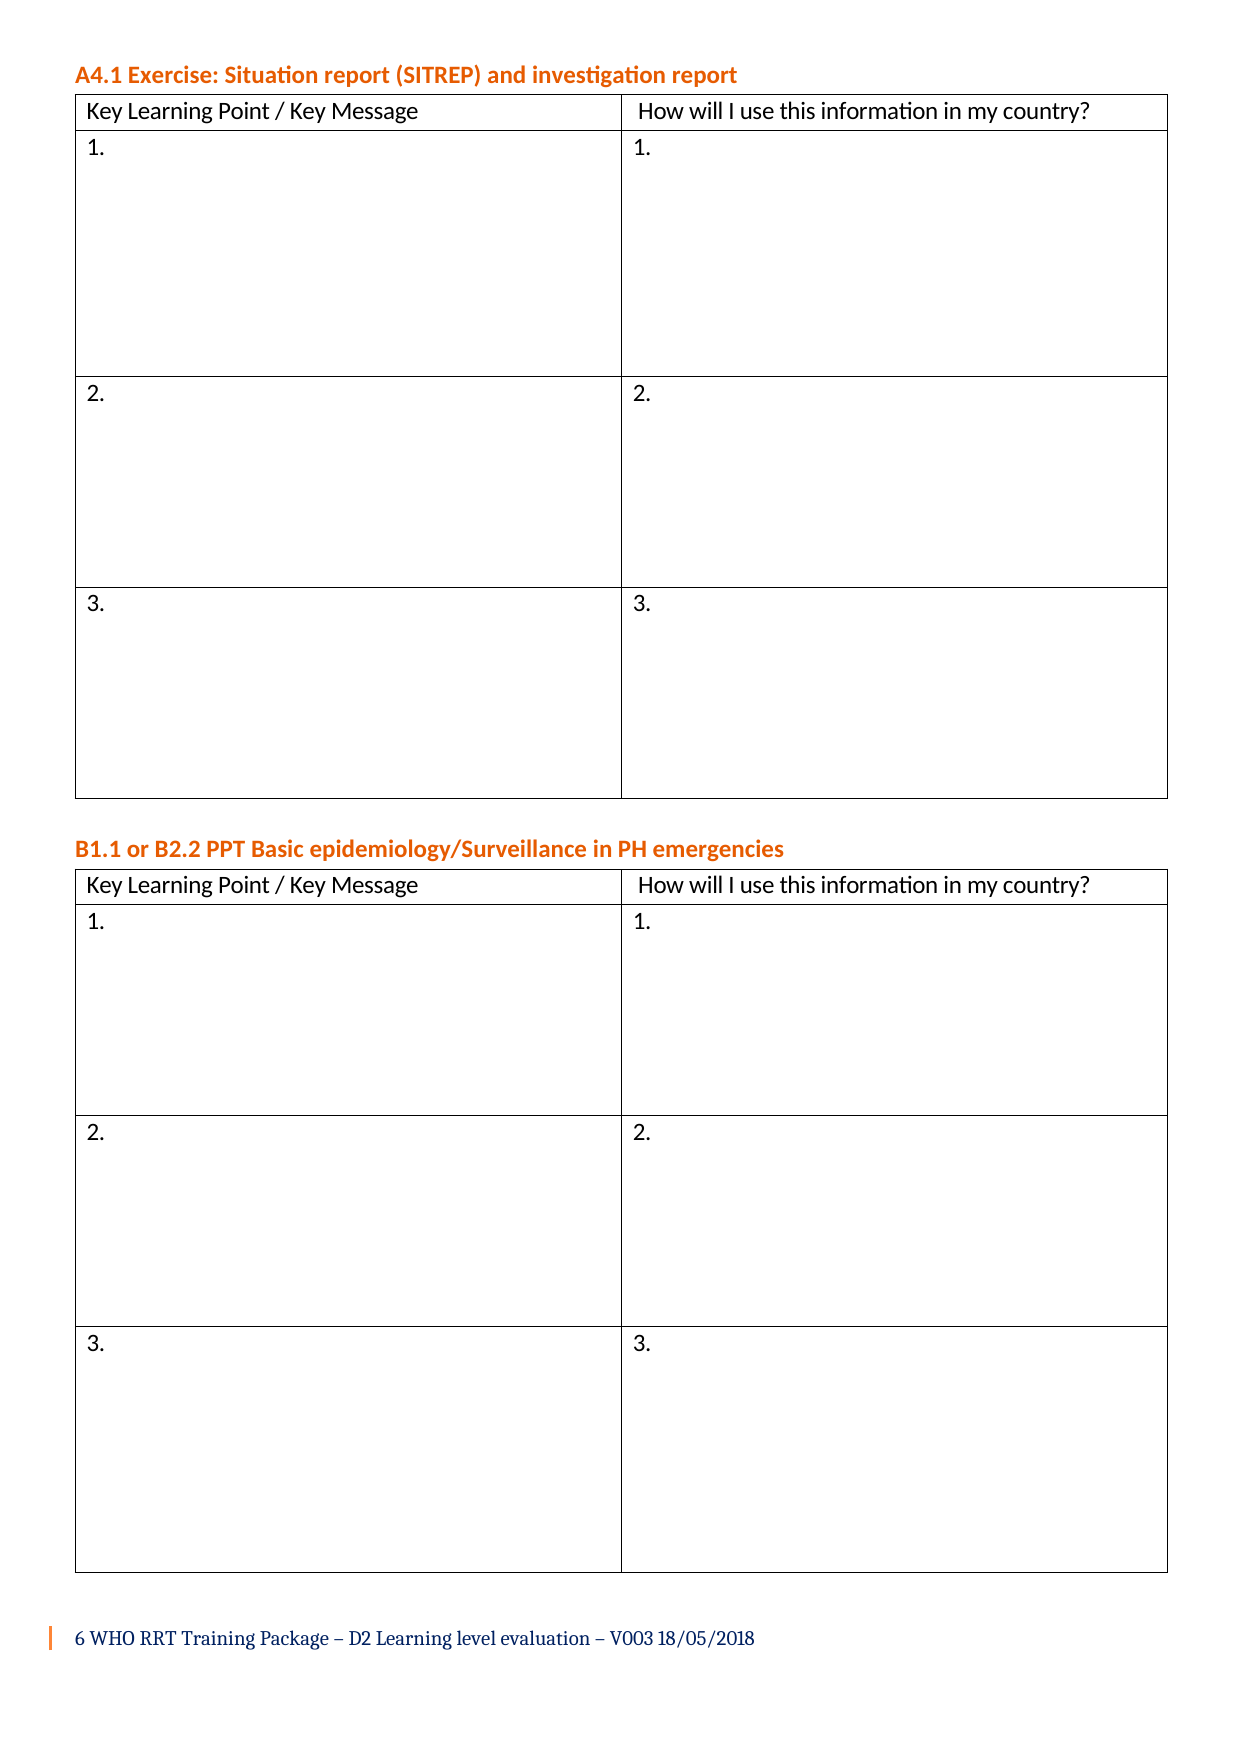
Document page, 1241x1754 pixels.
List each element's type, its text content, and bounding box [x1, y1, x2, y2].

table_cell 3. [622, 1327, 1167, 1572]
table_header Key Learning Point / Key Message [76, 870, 621, 904]
table_cell 2. [76, 1116, 621, 1326]
text A4.1 Exercise: Situation report (SITREP) and investigation report [75, 59, 1165, 89]
table_header How will I use this information in my country? [622, 870, 1167, 904]
table_cell 2. [622, 1116, 1167, 1326]
table_cell 3. [622, 588, 1167, 797]
table_header How will I use this information in my country? [622, 95, 1167, 130]
table_cell 2. [76, 377, 621, 587]
table_cell 1. [76, 131, 621, 376]
table_cell 1. [76, 905, 621, 1115]
table_cell 2. [622, 377, 1167, 587]
text B1.1 or B2.2 PPT Basic epidemiology/Surveillance in PH emergencies [75, 833, 1165, 864]
table_cell 1. [622, 131, 1167, 376]
table_cell 3. [76, 588, 621, 797]
table_cell 3. [76, 1327, 621, 1572]
table_header Key Learning Point / Key Message [76, 95, 621, 130]
table_cell 1. [622, 905, 1167, 1115]
